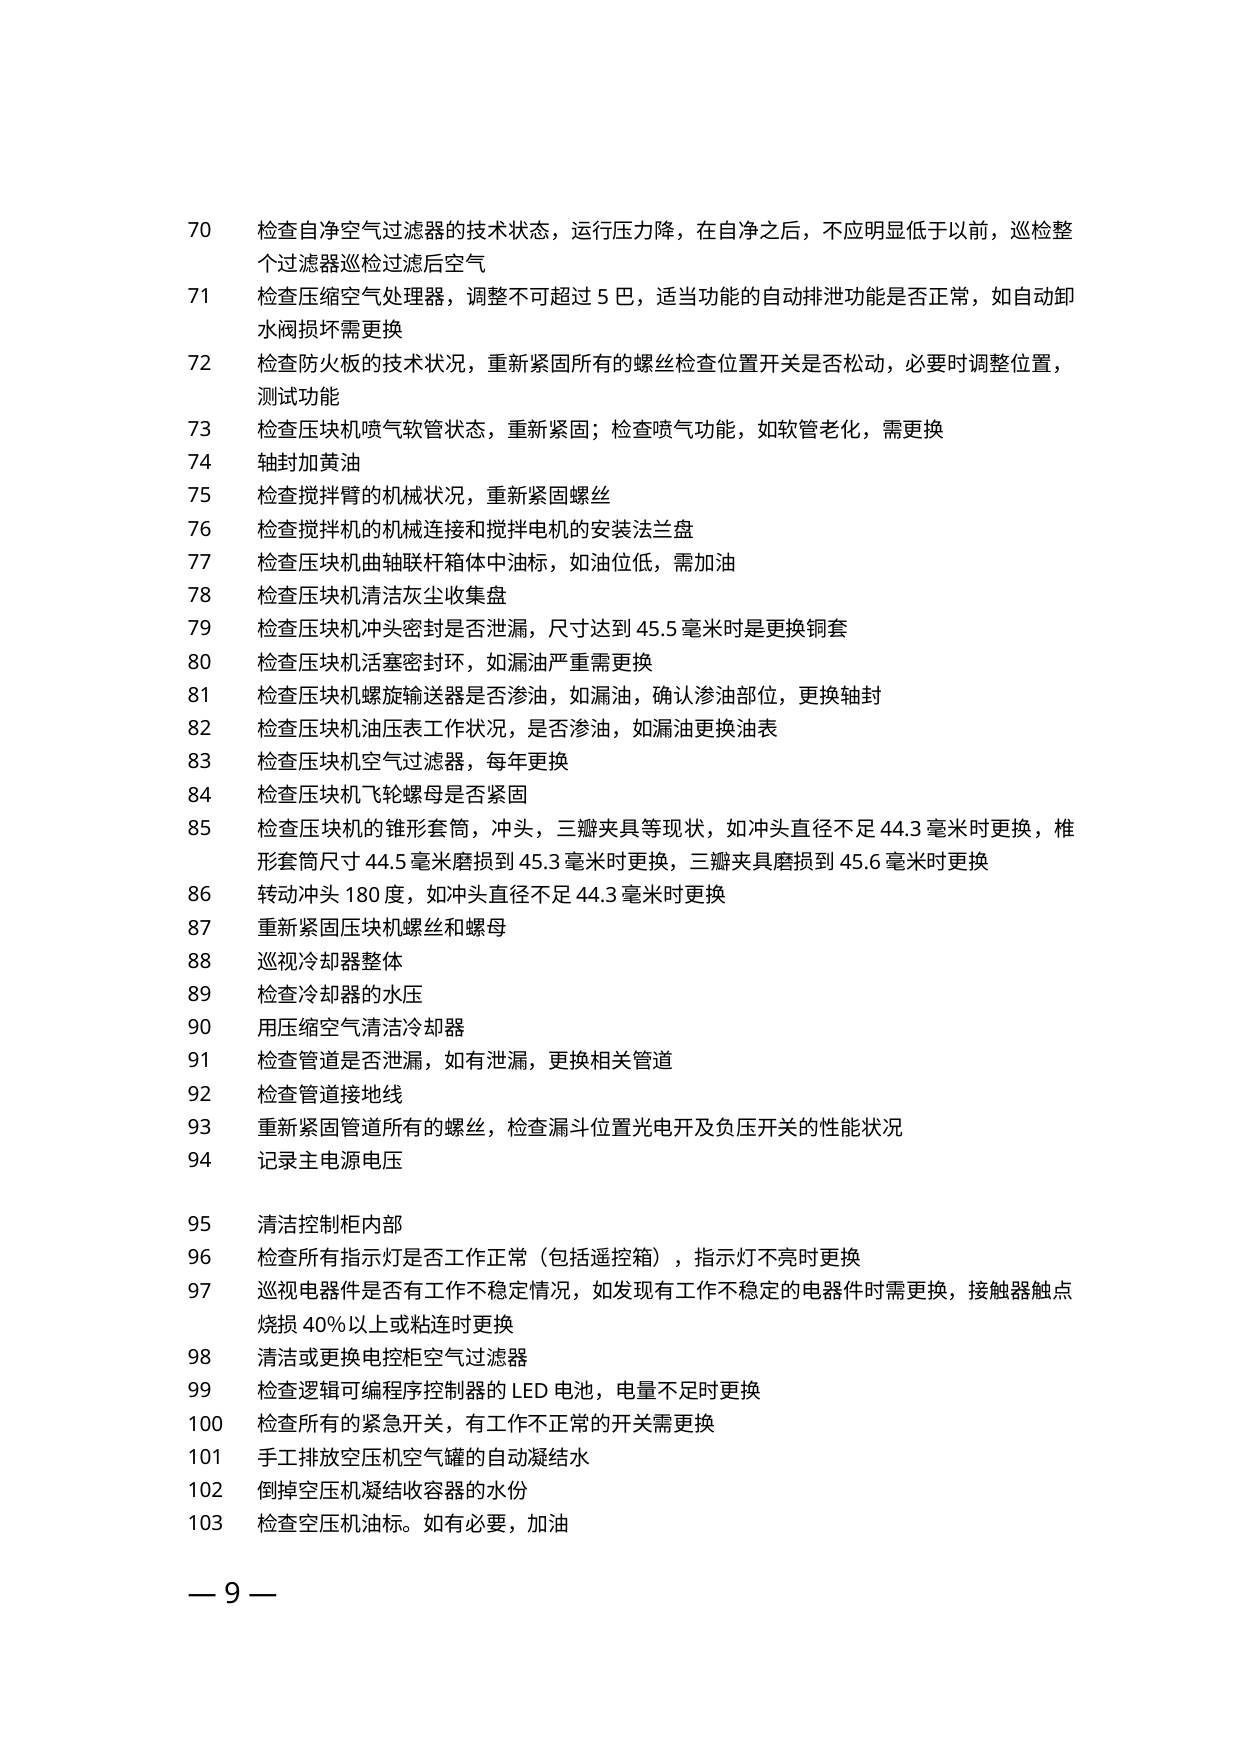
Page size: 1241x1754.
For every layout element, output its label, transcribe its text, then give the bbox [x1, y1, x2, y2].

table_cell 检查压块机的锥形套筒，冲头，三瓣夹具等现状，如冲头直径不足44.3毫米时更换，椎形套筒尺寸44.5毫米磨损到45.3毫米时更换，三瓣夹具磨损到45.6毫米时更换 [257, 811, 1075, 877]
table_cell 73 [188, 412, 257, 445]
table_cell 80 [188, 644, 257, 678]
table_cell 103 [188, 1506, 257, 1539]
table_cell 检查自净空气过滤器的技术状态，运行压力降，在自净之后，不应明显低于以前，巡检整个过滤器巡检过滤后空气 [257, 213, 1075, 279]
table_cell 检查压块机冲头密封是否泄漏，尺寸达到45.5毫米时是更换铜套 [257, 611, 1075, 644]
table_cell 89 [188, 977, 257, 1010]
table_cell 检查所有的紧急开关，有工作不正常的开关需更换 [257, 1406, 1075, 1439]
table_cell 72 [188, 345, 257, 412]
table_cell 检查压块机油压表工作状况，是否渗油，如漏油更换油表 [257, 711, 1075, 744]
table_cell 76 [188, 511, 257, 545]
table_cell 98 [188, 1340, 257, 1373]
table_cell 检查管道是否泄漏，如有泄漏，更换相关管道 [257, 1043, 1075, 1076]
table_cell 检查压块机螺旋输送器是否渗油，如漏油，确认渗油部位，更换轴封 [257, 678, 1075, 711]
table_cell 检查压缩空气处理器，调整不可超过 5 巴，适当功能的自动排泄功能是否正常，如自动卸水阀损坏需更换 [257, 279, 1075, 345]
table_cell 清洁或更换电控柜空气过滤器 [257, 1340, 1075, 1373]
table_cell 87 [188, 910, 257, 943]
table_cell 85 [188, 811, 257, 877]
table_cell 记录主电源电压 [257, 1143, 1075, 1207]
table_cell 97 [188, 1273, 257, 1340]
table_cell 92 [188, 1076, 257, 1109]
table_cell 86 [188, 877, 257, 910]
table_cell 101 [188, 1440, 257, 1473]
table_cell 102 [188, 1473, 257, 1506]
table_cell 99 [188, 1373, 257, 1406]
table_cell 79 [188, 611, 257, 644]
table_cell 重新紧固管道所有的螺丝，检查漏斗位置光电开及负压开关的性能状况 [257, 1110, 1075, 1143]
table_cell 81 [188, 678, 257, 711]
table_cell 检查压块机清洁灰尘收集盘 [257, 578, 1075, 611]
table_cell 90 [188, 1010, 257, 1043]
table_cell 95 [188, 1207, 257, 1240]
table_cell 70 [188, 213, 257, 279]
table_cell 检查空压机油标。如有必要，加油 [257, 1506, 1075, 1539]
table_cell 75 [188, 478, 257, 511]
table_cell 74 [188, 445, 257, 478]
table_cell 用压缩空气清洁冷却器 [257, 1010, 1075, 1043]
table_cell 检查压块机曲轴联杆箱体中油标，如油位低，需加油 [257, 545, 1075, 578]
table_cell 检查压块机活塞密封环，如漏油严重需更换 [257, 644, 1075, 678]
table_cell 88 [188, 944, 257, 977]
table_cell 检查压块机飞轮螺母是否紧固 [257, 777, 1075, 811]
table_cell 转动冲头180度，如冲头直径不足44.3毫米时更换 [257, 877, 1075, 910]
table_cell 82 [188, 711, 257, 744]
table_cell 巡视冷却器整体 [257, 944, 1075, 977]
table_cell 91 [188, 1043, 257, 1076]
table_cell 轴封加黄油 [257, 445, 1075, 478]
table_cell 重新紧固压块机螺丝和螺母 [257, 910, 1075, 943]
table_cell 检查压块机空气过滤器，每年更换 [257, 744, 1075, 777]
table_cell 检查防火板的技术状况，重新紧固所有的螺丝检查位置开关是否松动，必要时调整位置，测试功能 [257, 345, 1075, 412]
table_cell 检查冷却器的水压 [257, 977, 1075, 1010]
table_cell 检查搅拌机的机械连接和搅拌电机的安装法兰盘 [257, 511, 1075, 545]
table_cell 93 [188, 1110, 257, 1143]
table_cell 71 [188, 279, 257, 345]
table_cell 83 [188, 744, 257, 777]
table_cell 倒掉空压机凝结收容器的水份 [257, 1473, 1075, 1506]
table_cell 手工排放空压机空气罐的自动凝结水 [257, 1440, 1075, 1473]
table_cell 检查所有指示灯是否工作正常（包括遥控箱），指示灯不亮时更换 [257, 1240, 1075, 1273]
table_cell 94 [188, 1143, 257, 1207]
table_cell 96 [188, 1240, 257, 1273]
table_cell 检查搅拌臂的机械状况，重新紧固螺丝 [257, 478, 1075, 511]
table_cell 检查压块机喷气软管状态，重新紧固；检查喷气功能，如软管老化，需更换 [257, 412, 1075, 445]
table_cell 100 [188, 1406, 257, 1439]
table_cell 检查管道接地线 [257, 1076, 1075, 1109]
table_cell 78 [188, 578, 257, 611]
table_cell 巡视电器件是否有工作不稳定情况，如发现有工作不稳定的电器件时需更换，接触器触点烧损40％以上或粘连时更换 [257, 1273, 1075, 1340]
table_cell 84 [188, 777, 257, 811]
table_cell 77 [188, 545, 257, 578]
table_cell 清洁控制柜内部 [257, 1207, 1075, 1240]
table_cell 检查逻辑可编程序控制器的LED电池，电量不足时更换 [257, 1373, 1075, 1406]
